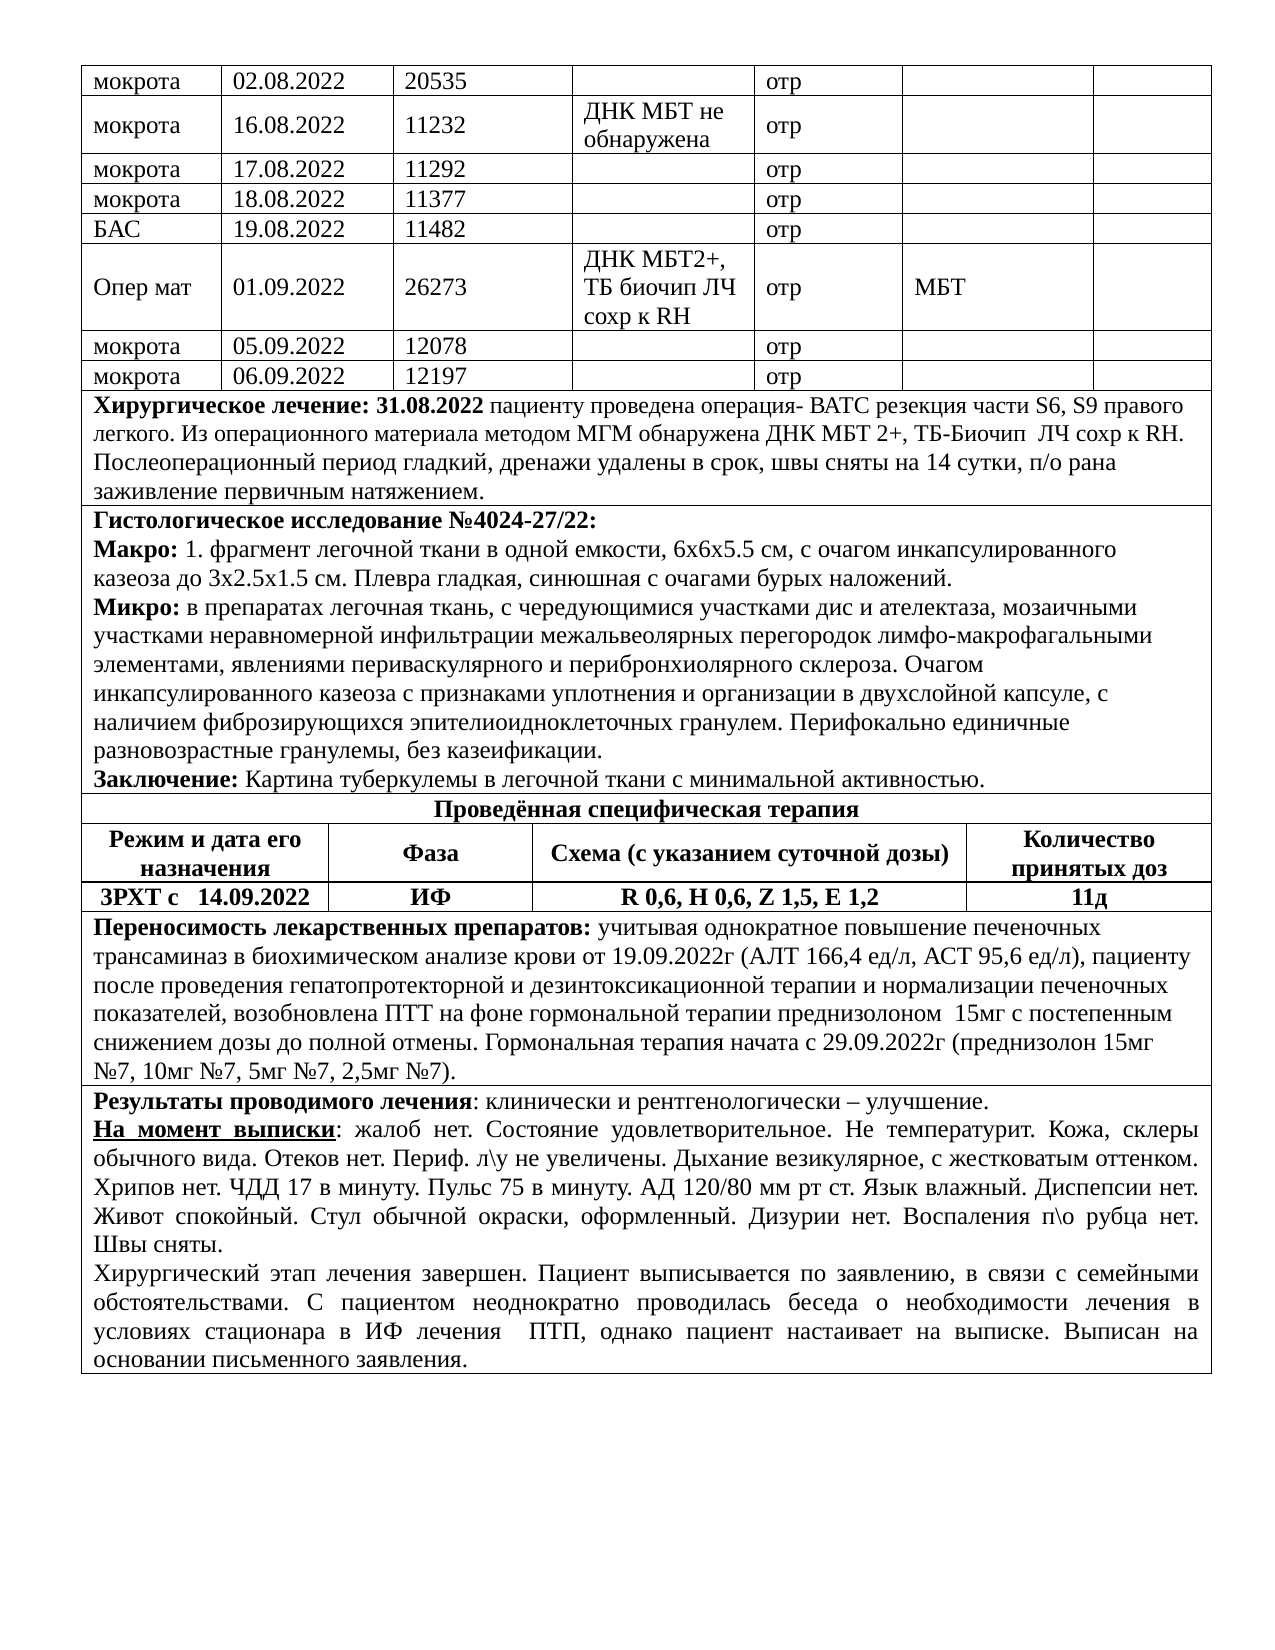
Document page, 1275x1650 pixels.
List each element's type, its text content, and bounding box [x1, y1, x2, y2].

table_cell ИФ [329, 883, 532, 911]
table_cell ДНК МБТ2+, ТБ биочип ЛЧ сохр к RH [573, 244, 754, 330]
table_cell [573, 66, 754, 95]
table_cell [1094, 184, 1211, 213]
table_cell 06.09.2022 [222, 361, 393, 389]
table_cell Хирургическое лечение: 31.08.2022 пациенту проведена операция- ВАТС резекция части S6, S9 правого легкого. Из операционного материала методом МГМ обнаружена ДНК МБТ 2+, ТБ-Биочип ЛЧ сохр к RH. Послеоперационный период гладкий, дренажи удалены в срок, швы сняты на 14 сутки, п/о рана заживление первичным натяжением. [82, 391, 1211, 504]
table_cell 16.08.2022 [222, 96, 393, 153]
table_cell мокрота [82, 331, 221, 360]
table_cell 12197 [394, 361, 572, 389]
table_cell мокрота [82, 154, 221, 183]
table_cell 20535 [394, 66, 572, 95]
table_cell [903, 154, 1093, 183]
table_cell [1094, 154, 1211, 183]
table_cell Гистологическое исследование №4024-27/22: Макро: 1. фрагмент легочной ткани в одной емкости, 6х6х5.5 см, с очагом инкапсулированного казеоза до 3х2.5х1.5 см. Плевра гладкая, синюшная с очагами бурых наложений. Микро: в препаратах легочная ткань, с чередующимися участками дис и ателектаза, мозаичными участками неравномерной инфильтрации межальвеолярных перегородок лимфо-макрофагальными элементами, явлениями периваскулярного и перибронхиолярного склероза. Очагом инкапсулированного казеоза с признаками уплотнения и организации в двухслойной капсуле, с наличием фиброзирующихся эпителиоидноклеточных гранулем. Перифокально единичные разновозрастные гранулемы, без казеификации. Заключение: Картина туберкулемы в легочной ткани с минимальной активностью. [82, 506, 1211, 793]
table_cell [573, 331, 754, 360]
table_cell 02.08.2022 [222, 66, 393, 95]
table_cell 18.08.2022 [222, 184, 393, 213]
table_cell отр [755, 184, 902, 213]
table_cell [903, 214, 1093, 243]
table_cell Схема (с указанием суточной дозы) [533, 824, 966, 881]
table_cell 11482 [394, 214, 572, 243]
table_cell [1094, 331, 1211, 360]
table_cell Переносимость лекарственных препаратов: учитывая однократное повышение печеночных трансаминаз в биохимическом анализе крови от 19.09.2022г (АЛТ 166,4 ед/л, АСТ 95,6 ед/л), пациенту после проведения гепатопротекторной и дезинтоксикационной терапии и нормализации печеночных показателей, возобновлена ПТТ на фоне гормональной терапии преднизолоном 15мг с постепенным снижением дозы до полной отмены. Гормональная терапия начата с 29.09.2022г (преднизолон 15мг №7, 10мг №7, 5мг №7, 2,5мг №7). [82, 912, 1211, 1085]
table_cell мокрота [82, 361, 221, 389]
table_cell [573, 184, 754, 213]
table_cell [1094, 361, 1211, 389]
table_cell Проведённая специфическая терапия [82, 794, 1211, 823]
table_cell [573, 361, 754, 389]
table_cell [1094, 96, 1211, 153]
table_cell МБТ [903, 244, 1093, 330]
table_cell отр [755, 66, 902, 95]
table_cell отр [755, 96, 902, 153]
table_cell отр [755, 214, 902, 243]
table_cell ДНК МБТ не обнаружена [573, 96, 754, 153]
table_cell [903, 331, 1093, 360]
table_cell Количество принятых доз [967, 824, 1211, 881]
table_cell [1094, 66, 1211, 95]
table_cell [573, 214, 754, 243]
table_cell 11292 [394, 154, 572, 183]
table_cell мокрота [82, 96, 221, 153]
table_cell [1094, 244, 1211, 330]
table_cell [903, 96, 1093, 153]
table_cell 19.08.2022 [222, 214, 393, 243]
table_cell Опер мат [82, 244, 221, 330]
table_cell мокрота [82, 66, 221, 95]
table_cell отр [755, 331, 902, 360]
table_cell [903, 66, 1093, 95]
table_cell 05.09.2022 [222, 331, 393, 360]
table_cell [1094, 214, 1211, 243]
table_cell [573, 154, 754, 183]
table_cell 11377 [394, 184, 572, 213]
table_cell 17.08.2022 [222, 154, 393, 183]
table_cell [903, 184, 1093, 213]
table_cell Фаза [329, 824, 532, 881]
table_cell отр [755, 154, 902, 183]
table_cell 26273 [394, 244, 572, 330]
table_cell отр [755, 361, 902, 389]
table_cell 11232 [394, 96, 572, 153]
table_cell 11д [967, 883, 1211, 911]
table_cell 12078 [394, 331, 572, 360]
table_cell отр [755, 244, 902, 330]
table_cell R 0,6, H 0,6, Z 1,5, E 1,2 [533, 883, 966, 911]
table_cell Режим и дата его назначения [82, 824, 328, 881]
table_cell [903, 361, 1093, 389]
table_cell мокрота [82, 184, 221, 213]
table_cell Результаты проводимого лечения: клинически и рентгенологически – улучшение. На момент выписки: жалоб нет. Состояние удовлетворительное. Не температурит. Кожа, склеры обычного вида. Отеков нет. Периф. л\у не увеличены. Дыхание везикулярное, с жестковатым оттенком. Хрипов нет. ЧДД 17 в минуту. Пульс 75 в минуту. АД 120/80 мм рт ст. Язык влажный. Диспепсии нет. Живот спокойный. Стул обычной окраски, оформленный. Дизурии нет. Воспаления п\о рубца нет. Швы сняты. Хирургический этап лечения завершен. Пациент выписывается по заявлению, в связи с семейными обстоятельствами. С пациентом неоднократно проводилась беседа о необходимости лечения в условиях стационара в ИФ лечения ПТП, однако пациент настаивает на выписке. Выписан на основании письменного заявления. [82, 1086, 1211, 1373]
table_cell 01.09.2022 [222, 244, 393, 330]
table_cell БАС [82, 214, 221, 243]
table_cell 3РХТ с 14.09.2022 [82, 883, 328, 911]
